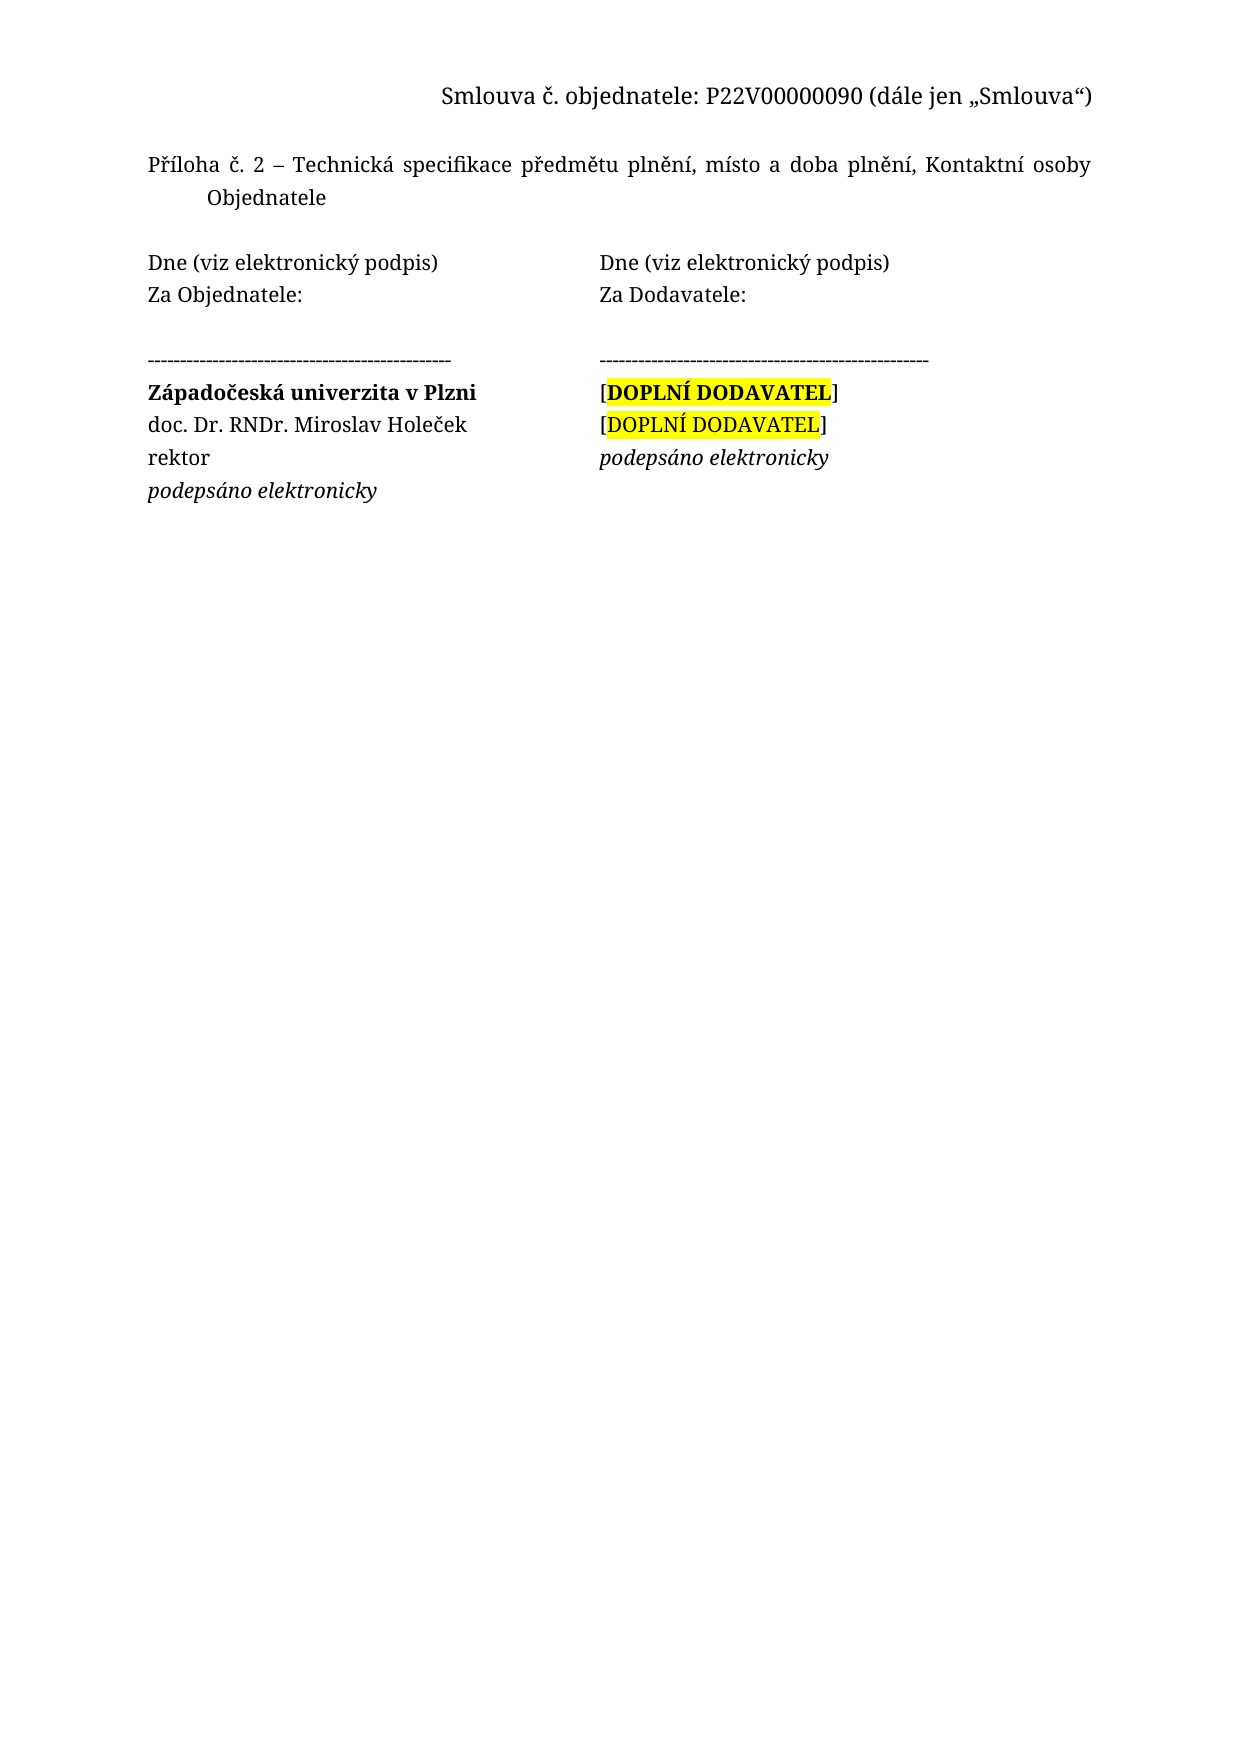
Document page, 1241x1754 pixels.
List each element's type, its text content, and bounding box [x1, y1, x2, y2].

text Příloha č. 2 – Technická specifikace předmětu plnění, místo a doba plnění, Kontaktní osoby Objednatele [148, 150, 1093, 211]
table_header Dne (viz elektronický podpis) Za Objednatele: ----------------------------------------------- Západočeská univerzita v Plzni doc. Dr. RNDr. Miroslav Holeček rektor podepsáno elektronicky [136, 248, 588, 508]
table_header Dne (viz elektronický podpis) Za Dodavatele: --------------------------------------------------- [DOPLNÍ DODAVATEL] [DOPLNÍ DODAVATEL] podepsáno elektronicky [588, 248, 1040, 508]
